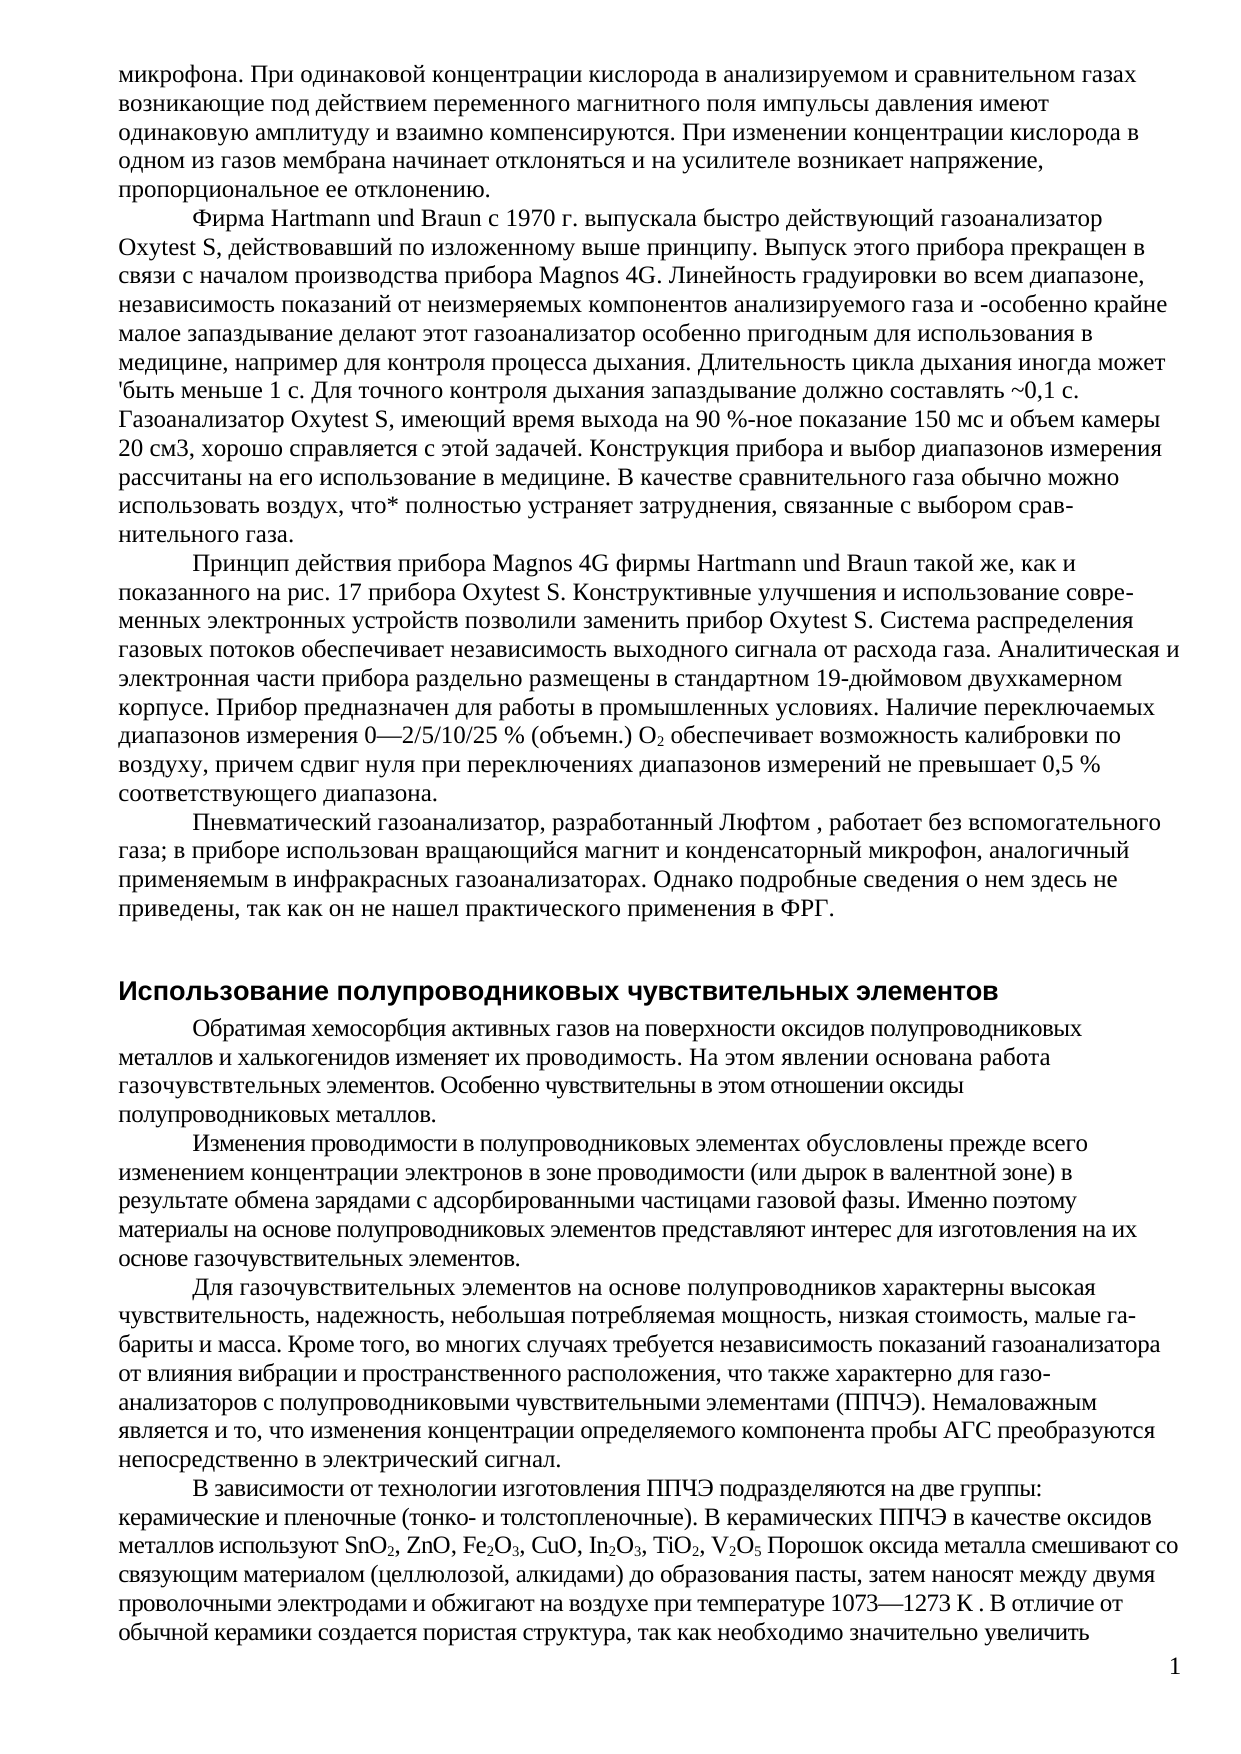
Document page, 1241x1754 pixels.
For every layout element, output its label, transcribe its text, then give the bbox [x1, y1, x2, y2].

text Пневматический газоанализатор, разработанный Люфтом , работает без вспомогательного газа; в приборе использован вращающийся магнит и конденсаторный микрофон, аналогичный применяемым в инфракрасных газоанализаторах. Однако подробные сведения о нем здесь не приведены, так как он не нашел практического применения в ФРГ. [118, 807, 1181, 922]
subtitle Использование полупроводниковых чувствительных элементов [118, 975, 1181, 1007]
text Для газочувствительных элементов на основе полупроводников характерны высокая чувствительность, надежность, небольшая потребляемая мощность, низкая стоимость, малые габариты и масса. Кроме того, во многих случаях требуется независимость показаний газоанализатора от влияния вибрации и пространственного расположения, что также характерно для газоанализаторов с полупроводниковыми чувствительными элементами (ППЧЭ). Немаловажным является и то, что изменения концентрации определяемого компонента пробы АГС преобразуются непосредственно в электрический сигнал. [118, 1272, 1181, 1473]
text Фирма Hartmann und Braun с 1970 г. выпускала быстро действующий газоанализатор Oxytest S, действовавший по изложенному выше принципу. Выпуск этого прибора прекращен в связи с началом производства прибора Magnos 4G. Линейность градуировки во всем диапазоне, независимость показаний от неизмеряемых компонентов анализируемого газа и -особенно крайне малое запаздывание делают этот газоанализатор особенно пригодным для использования в медицине, например для контроля процесса дыхания. Длительность цикла дыхания иногда может 'быть меньше 1 с. Для точного контроля дыхания запаздывание должно составлять ~0,1 с. Газоанализатор Oxytest S, имеющий время выхода на 90 %-ное показание 150 мс и объем камеры 20 см3, хорошо справляется с этой задачей. Конструкция прибора и выбор диапазонов измерения рассчитаны на его использование в медицине. В качестве сравнительного газа обычно можно использовать воздух, что* полностью устраняет затруднения, связанные с выбором сравнительного газа. [118, 203, 1181, 548]
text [118, 59, 1181, 203]
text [118, 1473, 1181, 1645]
text Обратимая хемосорбция активных газов на поверхности оксидов полупроводниковых металлов и халькогенидов изменяет их проводимость. На этом явлении основана работа газочувствтельных элементов. Особенно чувствительны в этом отношении оксиды полупроводниковых металлов. [118, 1013, 1181, 1128]
text Изменения проводимости в полупроводниковых элементах обусловлены прежде всего изменением концентрации электронов в зоне проводимости (или дырок в валентной зоне) в результате обмена зарядами с адсорбированными частицами газовой фазы. Именно поэтому материалы на основе полупроводниковых элементов представляют интерес для изготовления на их основе газочувствительных элементов. [118, 1128, 1181, 1272]
text Принцип действия прибора Magnos 4G фирмы Hartmann und Braun такой же, как и показанного на рис. 17 прибора Oxytest S. Конструктивные улучшения и использование современных электронных устройств позволили заменить прибор Oxytest S. Система распределения газовых потоков обеспечивает независимость выходного сигнала от расхода газа. Аналитическая и электронная части прибора раздельно размещены в стандартном 19-дюймовом двухкамерном корпусе. Прибор предназначен для работы в промышленных условиях. Наличие переключаемых диапазонов измерения 0—2/5/10/25 % (объемн.) О2 обеспечивает возможность калибровки по воздуху, причем сдвиг нуля при переключениях диапазонов измерений не превышает 0,5 % соответствующего диапазона. [118, 548, 1181, 807]
